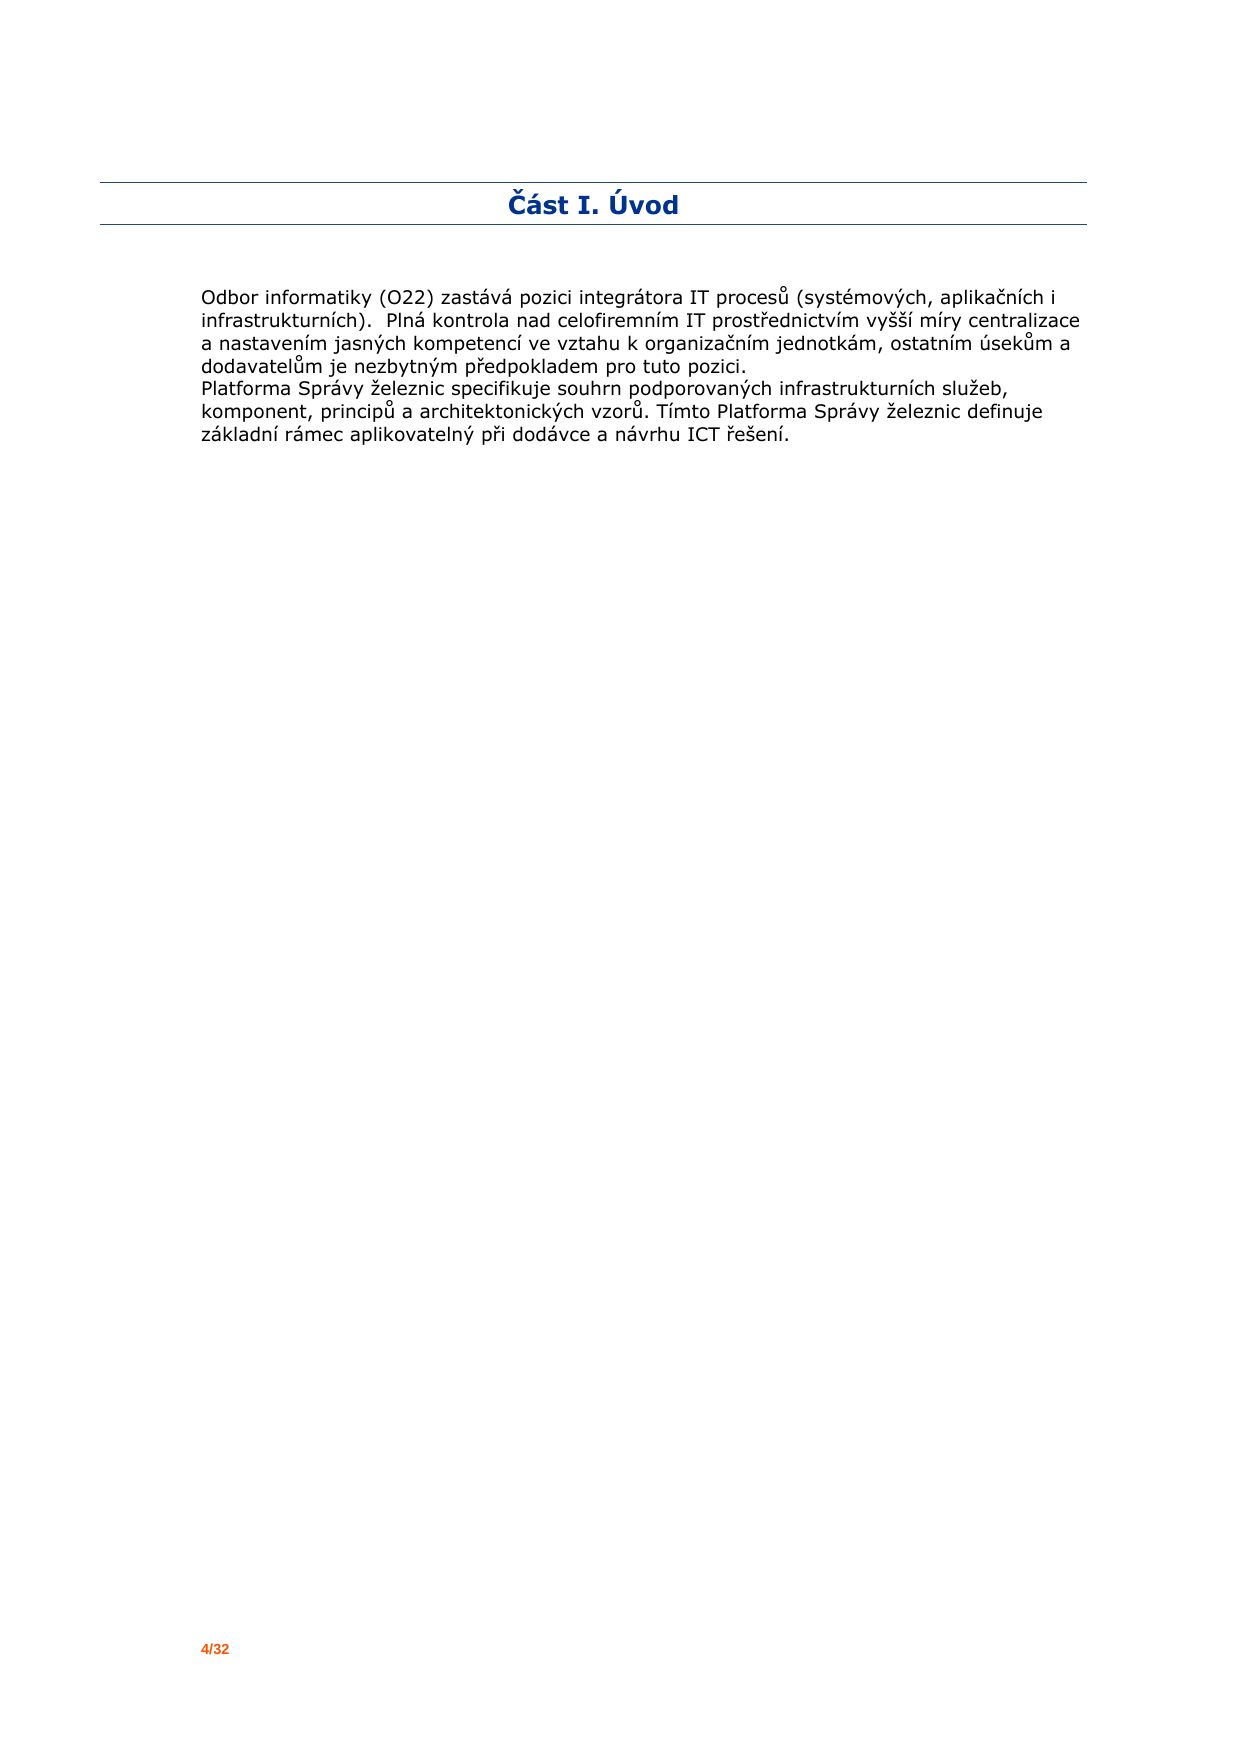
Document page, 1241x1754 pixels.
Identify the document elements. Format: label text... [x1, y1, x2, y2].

text Úvod [100, 183, 1087, 224]
text Platforma Správy železnic specifikuje souhrn podporovaných infrastrukturních služeb, komponent, principů a architektonických vzorů. Tímto Platforma Správy železnic definuje základní rámec aplikovatelný při dodávce a návrhu ICT řešení. [201, 377, 1087, 445]
text Odbor informatiky (O22) zastává pozici integrátora IT procesů (systémových, aplikačních i infrastrukturních). Plná kontrola nad celofiremním IT prostřednictvím vyšší míry centralizace a nastavením jasných kompetencí ve vztahu k organizačním jednotkám, ostatním úsekům a dodavatelům je nezbytným předpokladem pro tuto pozici. [201, 286, 1087, 377]
